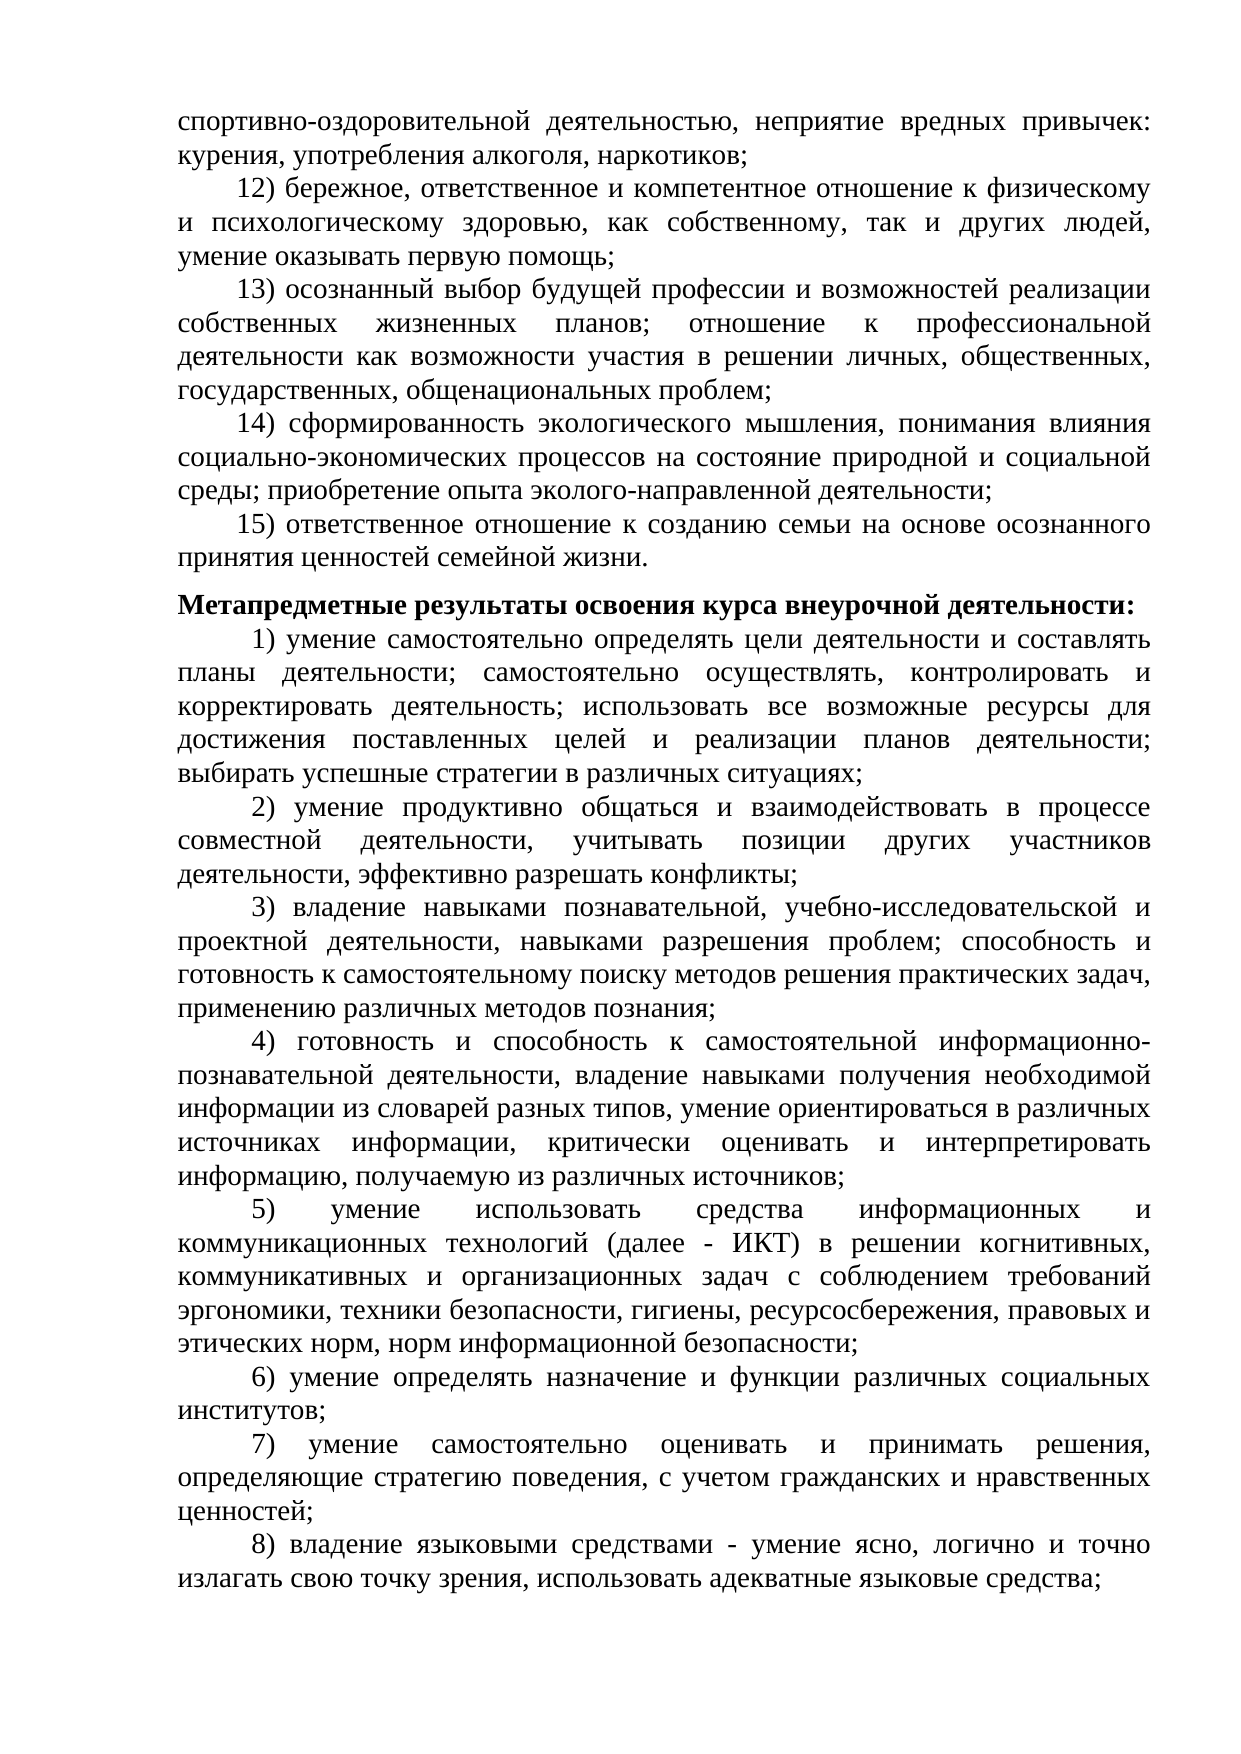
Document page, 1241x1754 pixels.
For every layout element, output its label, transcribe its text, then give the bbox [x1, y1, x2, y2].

text 7) умение самостоятельно оценивать и принимать решения, определяющие стратегию поведения, с учетом гражданских и нравственных ценностей; [177, 1426, 1152, 1527]
text 14) сформированность экологического мышления, понимания влияния социально-экономических процессов на состояние природной и социальной среды; приобретение опыта эколого-направленной деятельности; [177, 405, 1152, 506]
text Метапредметные результаты освоения курса внеурочной деятельности: [177, 587, 1152, 621]
text 6) умение определять назначение и функции различных социальных институтов; [177, 1359, 1152, 1426]
text 4) готовность и способность к самостоятельной информационно-познавательной деятельности, владение навыками получения необходимой информации из словарей разных типов, умение ориентироваться в различных источниках информации, критически оценивать и интерпретировать информацию, получаемую из различных источников; [177, 1023, 1152, 1191]
text 13) осознанный выбор будущей профессии и возможностей реализации собственных жизненных планов; отношение к профессиональной деятельности как возможности участия в решении личных, общественных, государственных, общенациональных проблем; [177, 271, 1152, 405]
text 1) умение самостоятельно определять цели деятельности и составлять планы деятельности; самостоятельно осуществлять, контролировать и корректировать деятельность; использовать все возможные ресурсы для достижения поставленных целей и реализации планов деятельности; выбирать успешные стратегии в различных ситуациях; [177, 621, 1152, 789]
text 3) владение навыками познавательной, учебно-исследовательской и проектной деятельности, навыками разрешения проблем; способность и готовность к самостоятельному поиску методов решения практических задач, применению различных методов познания; [177, 889, 1152, 1023]
text 8) владение языковыми средствами - умение ясно, логично и точно излагать свою точку зрения, использовать адекватные языковые средства; [177, 1527, 1152, 1594]
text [177, 103, 1152, 171]
text 5) умение использовать средства информационных и коммуникационных технологий (далее - ИКТ) в решении когнитивных, коммуникативных и организационных задач с соблюдением требований эргономики, техники безопасности, гигиены, ресурсосбережения, правовых и этических норм, норм информационной безопасности; [177, 1191, 1152, 1359]
text 2) умение продуктивно общаться и взаимодействовать в процессе совместной деятельности, учитывать позиции других участников деятельности, эффективно разрешать конфликты; [177, 789, 1152, 889]
text 15) ответственное отношение к созданию семьи на основе осознанного принятия ценностей семейной жизни. [177, 506, 1152, 573]
text 12) бережное, ответственное и компетентное отношение к физическому и психологическому здоровью, как собственному, так и других людей, умение оказывать первую помощь; [177, 171, 1152, 271]
